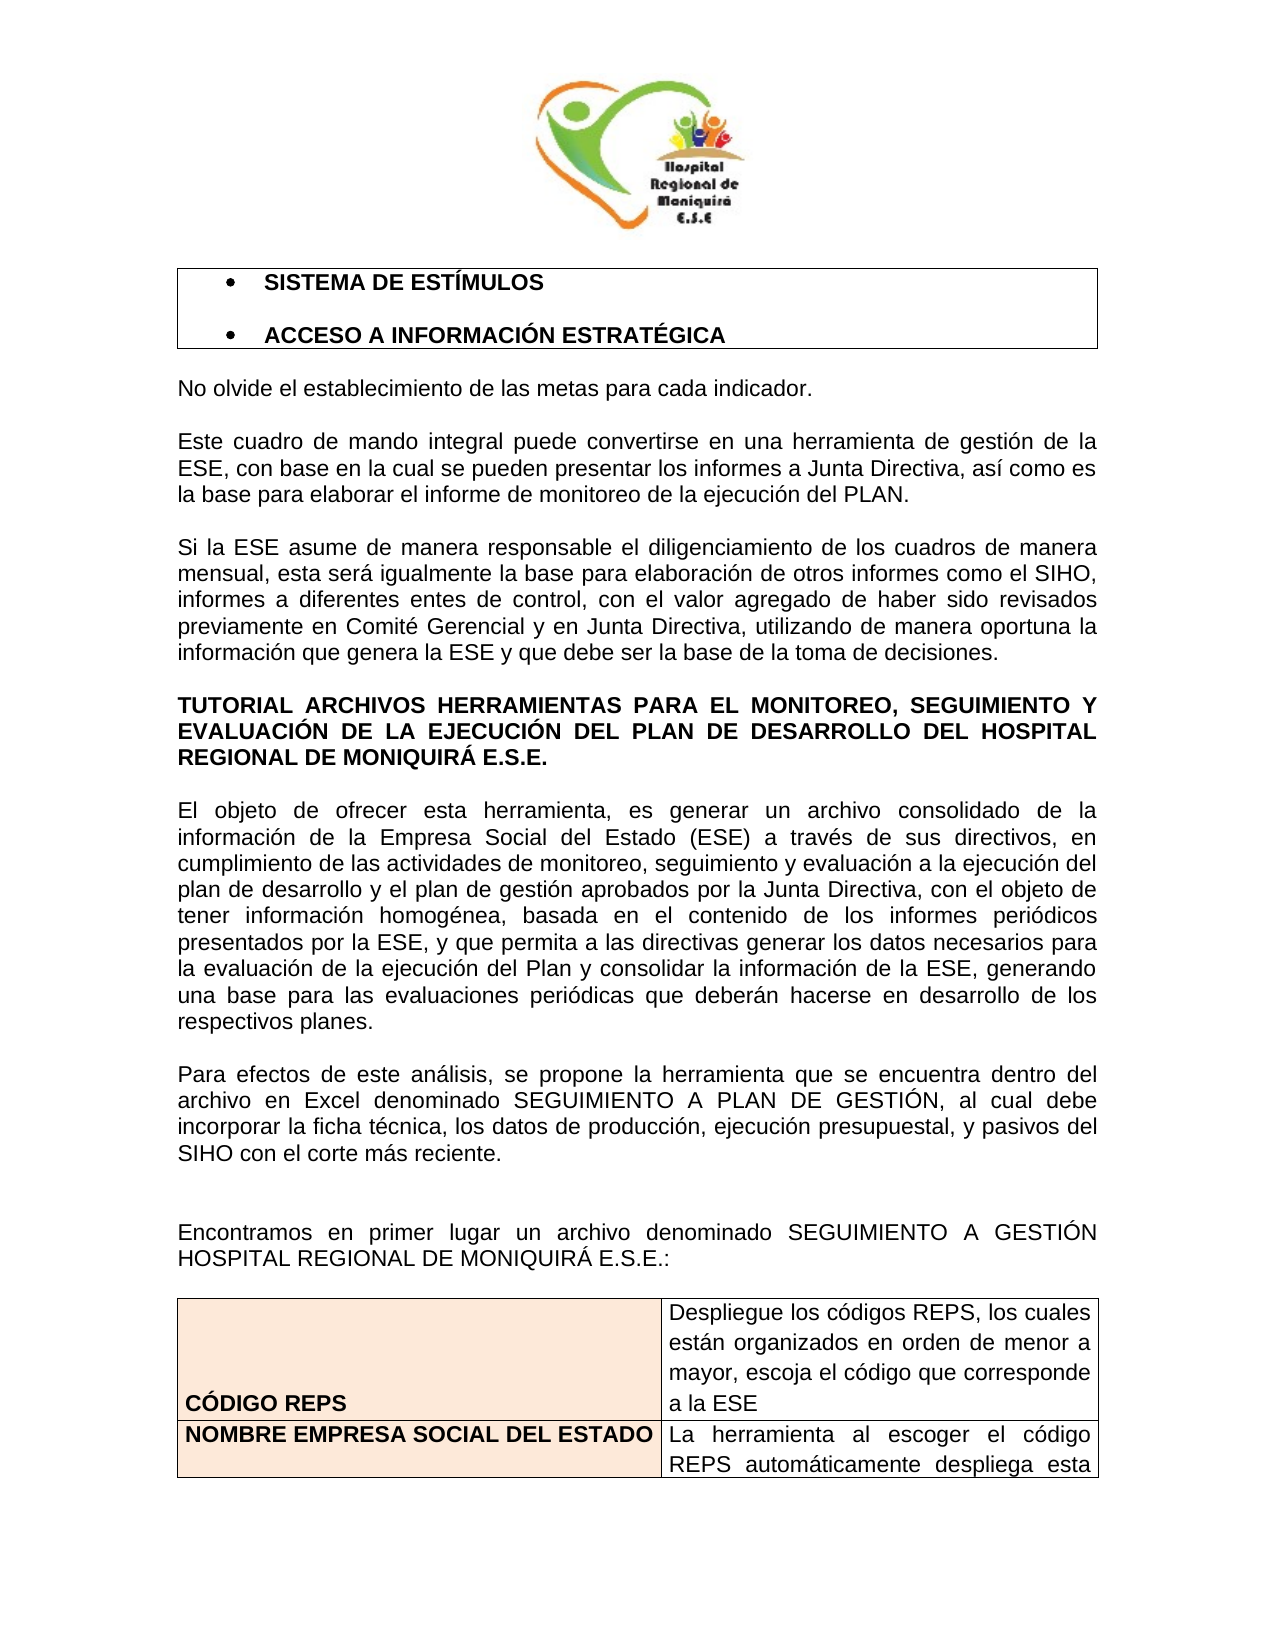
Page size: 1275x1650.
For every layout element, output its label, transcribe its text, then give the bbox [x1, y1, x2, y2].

table_header CÓDIGO REPS [178, 1299, 661, 1420]
text Si la ESE asume de manera responsable el diligenciamiento de los cuadros de manera mensual, esta será igualmente la base para elaboración de otros informes como el SIHO, informes a diferentes entes de control, con el valor agregado de haber sido revisados previamente en Comité Gerencial y en Junta Directiva, utilizando de manera oportuna la información que genera la ESE y que debe ser la base de la toma de decisiones. [177, 533, 1098, 665]
text TUTORIAL ARCHIVOS HERRAMIENTAS PARA EL MONITOREO, SEGUIMIENTO Y EVALUACIÓN DE LA EJECUCIÓN DEL PLAN DE DESARROLLO DEL HOSPITAL REGIONAL DE MONIQUIRÁ E.S.E. [177, 692, 1098, 771]
picture [521, 73, 754, 240]
table_header Despliegue los códigos REPS, los cuales están organizados en orden de menor a mayor, escoja el código que corresponde a la ESE [662, 1299, 1098, 1420]
text Encontramos en primer lugar un archivo denominado SEGUIMIENTO A GESTIÓN HOSPITAL REGIONAL DE MONIQUIRÁ E.S.E.: [177, 1219, 1098, 1271]
table_cell La herramienta al escoger el código REPS automáticamente despliega esta información [662, 1421, 1098, 1477]
text No olvide el establecimiento de las metas para cada indicador. [177, 375, 1098, 402]
table_cell NOMBRE EMPRESA SOCIAL DEL ESTADO [178, 1421, 661, 1477]
text Para efectos de este análisis, se propone la herramienta que se encuentra dentro del archivo en Excel denominado SEGUIMIENTO A PLAN DE GESTIÓN, al cual debe incorporar la ficha técnica, los datos de producción, ejecución presupuestal, y pasivos del SIHO con el corte más reciente. [177, 1061, 1098, 1166]
text Este cuadro de mando integral puede convertirse en una herramienta de gestión de la ESE, con base en la cual se pueden presentar los informes a Junta Directiva, así como es la base para elaborar el informe de monitoreo de la ejecución del PLAN. [177, 428, 1098, 507]
text El objeto de ofrecer esta herramienta, es generar un archivo consolidado de la información de la Empresa Social del Estado (ESE) a través de sus directivos, en cumplimiento de las actividades de monitoreo, seguimiento y evaluación a la ejecución del plan de desarrollo y el plan de gestión aprobados por la Junta Directiva, con el objeto de tener información homogénea, basada en el contenido de los informes periódicos presentados por la ESE, y que permita a las directivas generar los datos necesarios para la evaluación de la ejecución del Plan y consolidar la información de la ESE, generando una base para las evaluaciones periódicas que deberán hacerse en desarrollo de los respectivos planes. [177, 797, 1098, 1034]
